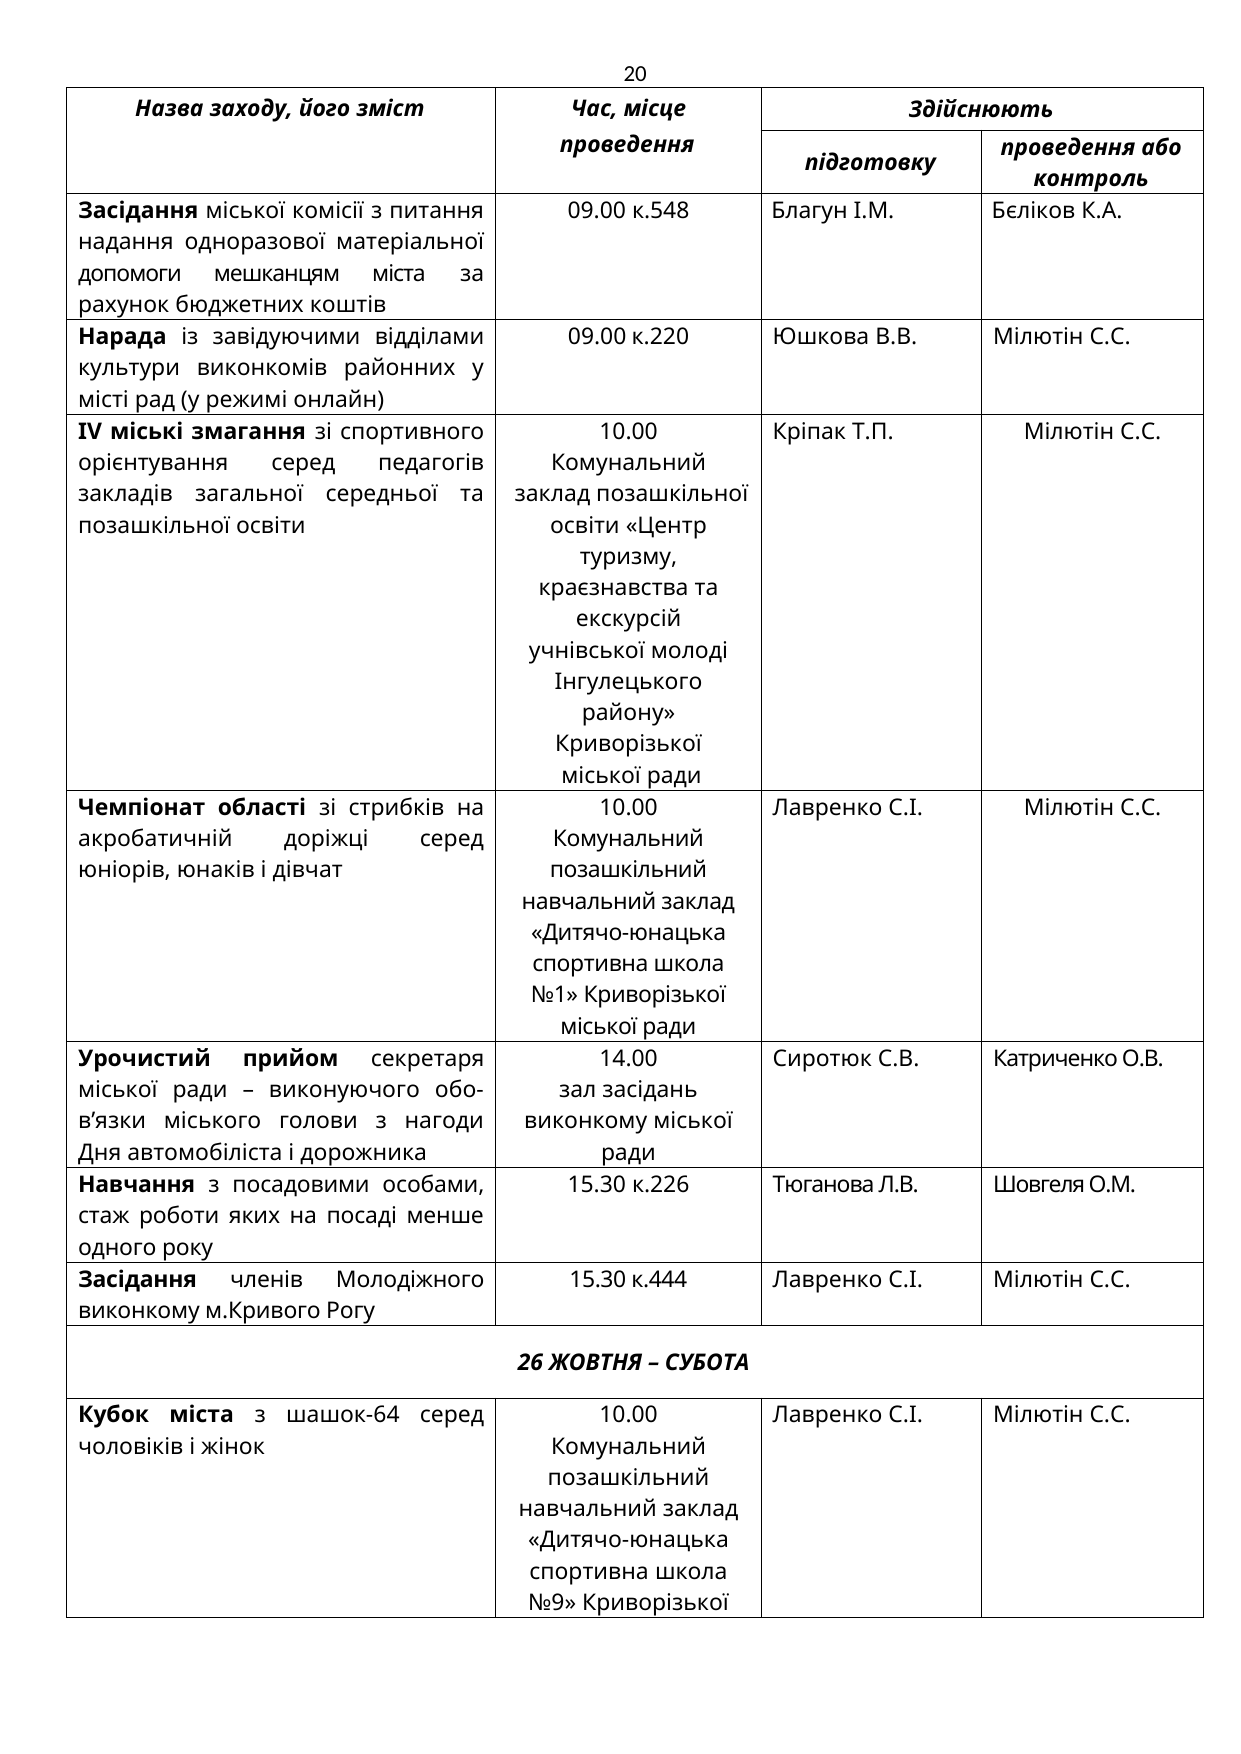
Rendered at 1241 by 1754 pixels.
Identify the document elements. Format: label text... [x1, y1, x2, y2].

table_cell Бєліков К.А. [982, 194, 1203, 319]
table_cell Лавренко С.І. [762, 791, 981, 1041]
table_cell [67, 1399, 495, 1617]
table_cell Катриченко О.В. [982, 1042, 1203, 1167]
table_header Назва заходу, його зміст [67, 88, 495, 193]
table_cell 09.00 к.220 [496, 320, 761, 414]
table_header Здійснюють [762, 88, 1203, 129]
table_cell 10.00 Комунальний заклад позашкільної освіти «Центр туризму, краєзнавства та екскурсій учнівської молоді Інгулецького району» Криворізької міської ради [496, 415, 761, 790]
table_cell Кріпак Т.П. [762, 415, 981, 790]
table_cell 26 ЖОВТНЯ – СУБОТА [67, 1326, 1203, 1397]
table_cell підготовку [762, 131, 981, 193]
table_cell Засідання міської комісії з питання надання одноразової матеріальної допомоги мешканцям міста за рахунок бюджетних коштів [67, 194, 495, 319]
table_cell Сиротюк С.В. [762, 1042, 981, 1167]
table_cell ІV міські змагання зі спортивного орієнтування серед педагогів закладів загальної середньої та позашкільної освіти [67, 415, 495, 790]
table_cell Юшкова В.В. [762, 320, 981, 414]
table_cell Мілютін С.С. [982, 1263, 1203, 1325]
table_cell Мілютін С.С. [982, 415, 1203, 790]
table_cell Шовгеля О.М. [982, 1168, 1203, 1262]
table_cell 15.30 к.226 [496, 1168, 761, 1262]
table_cell Мілютін С.С. [982, 320, 1203, 414]
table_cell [496, 1399, 761, 1617]
table_cell Лавренко С.І. [762, 1399, 981, 1617]
table_cell Засідання членів Молодіжного виконкому м.Кривого Рогу [67, 1263, 495, 1325]
table_cell проведення або контроль [982, 131, 1203, 193]
table_cell 15.30 к.444 [496, 1263, 761, 1325]
table_cell Благун І.М. [762, 194, 981, 319]
table_cell Урочистий прийом секретаря міської ради – виконуючого обо-в’язки міського голови з нагоди Дня автомобіліста і дорожника [67, 1042, 495, 1167]
table_header Час, місце проведення [496, 88, 761, 193]
table_cell Мілютін С.С. [982, 791, 1203, 1041]
table_cell Лавренко С.І. [762, 1263, 981, 1325]
table_cell 14.00 зал засідань виконкому міської ради [496, 1042, 761, 1167]
table_cell 10.00 Комунальний позашкільний навчальний заклад «Дитячо-юнацька спортивна школа №1» Криворізької міської ради [496, 791, 761, 1041]
table_cell Мілютін С.С. [982, 1399, 1203, 1617]
table_cell 09.00 к.548 [496, 194, 761, 319]
table_cell Чемпіонат області зі стрибків на акробатичній доріжці серед юніорів, юнаків і дівчат [67, 791, 495, 1041]
table_cell Навчання з посадовими особами, стаж роботи яких на посаді менше одного року [67, 1168, 495, 1262]
table_cell Тюганова Л.В. [762, 1168, 981, 1262]
table_cell Нарада із завідуючими відділами культури виконкомів районних у місті рад (у режимі онлайн) [67, 320, 495, 414]
